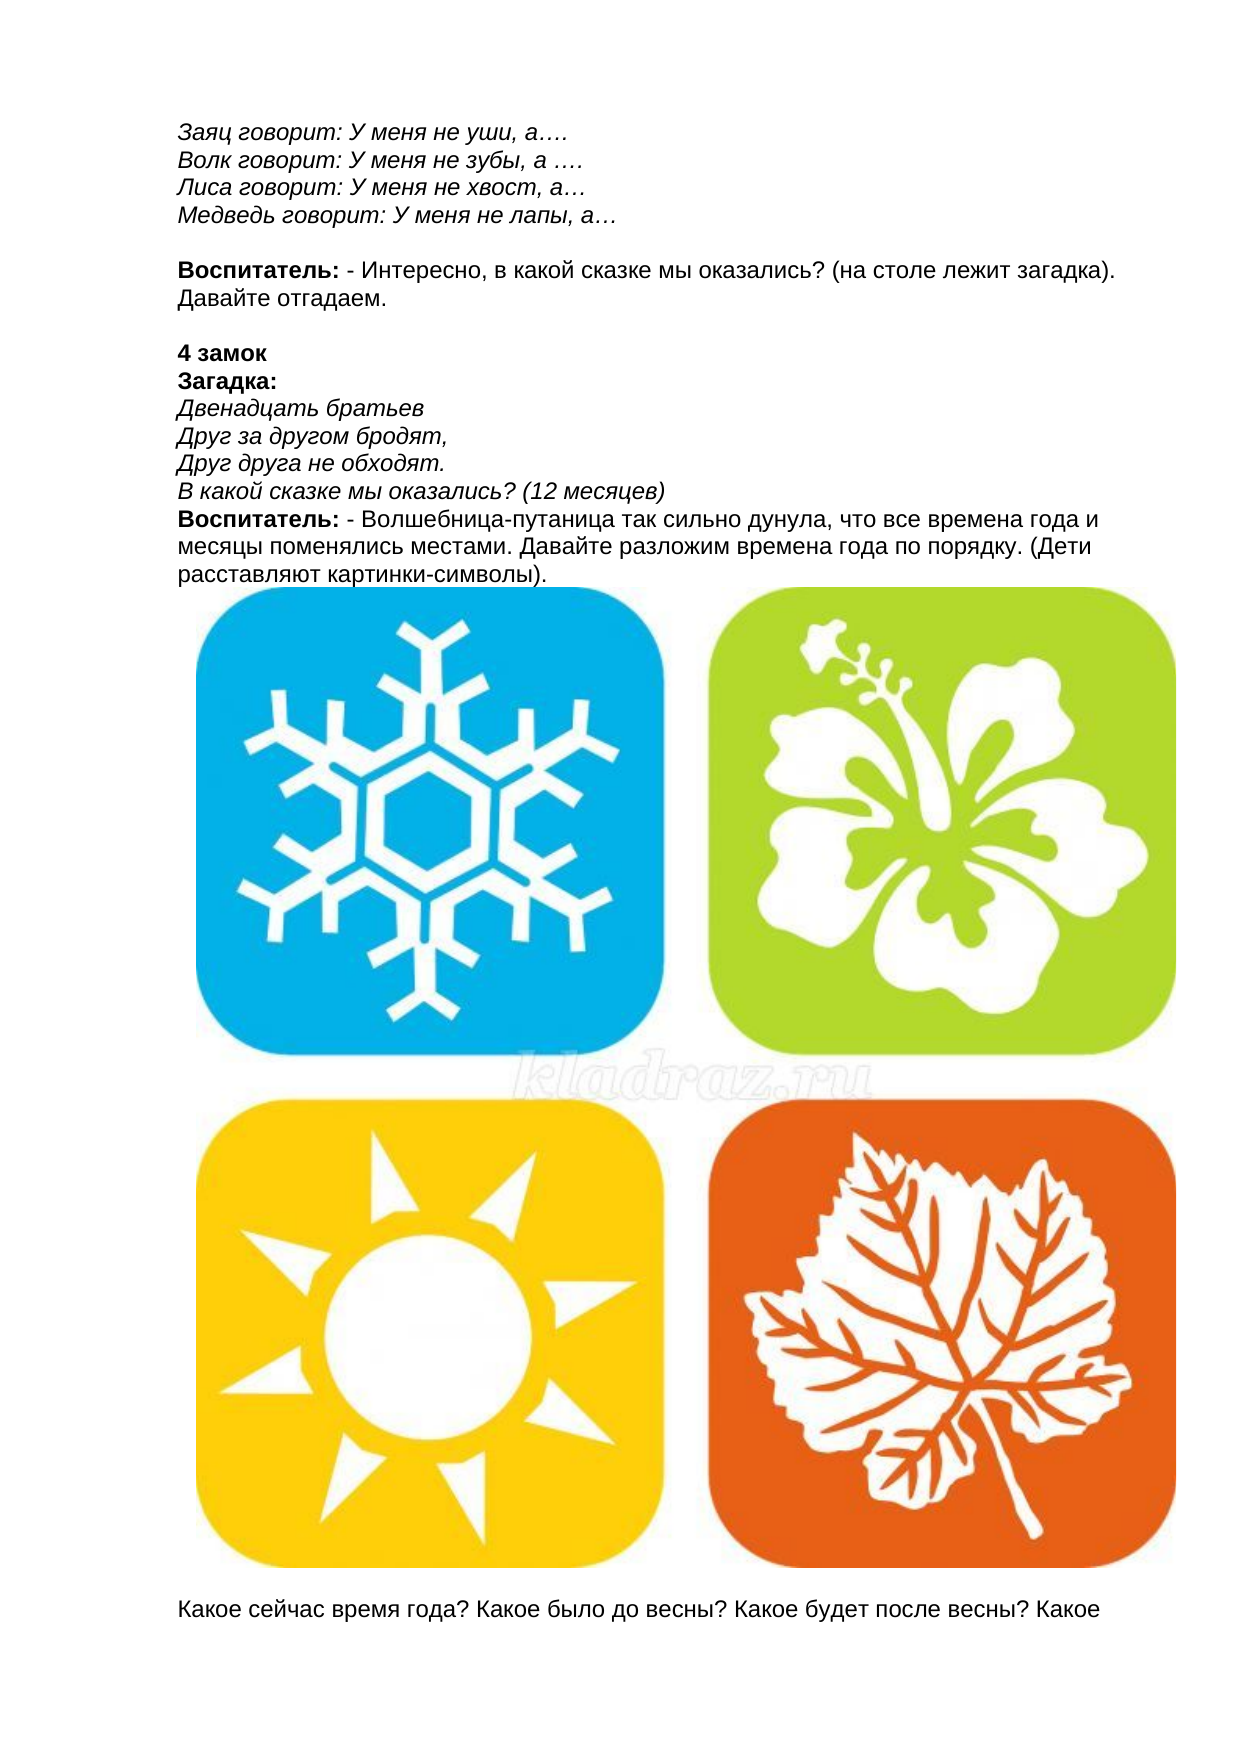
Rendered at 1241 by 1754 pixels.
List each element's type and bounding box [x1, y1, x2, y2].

text [177, 1567, 1152, 1623]
text [177, 118, 1152, 587]
picture [196, 587, 1177, 1568]
picture [196, 587, 281, 671]
picture [235, 619, 620, 1023]
